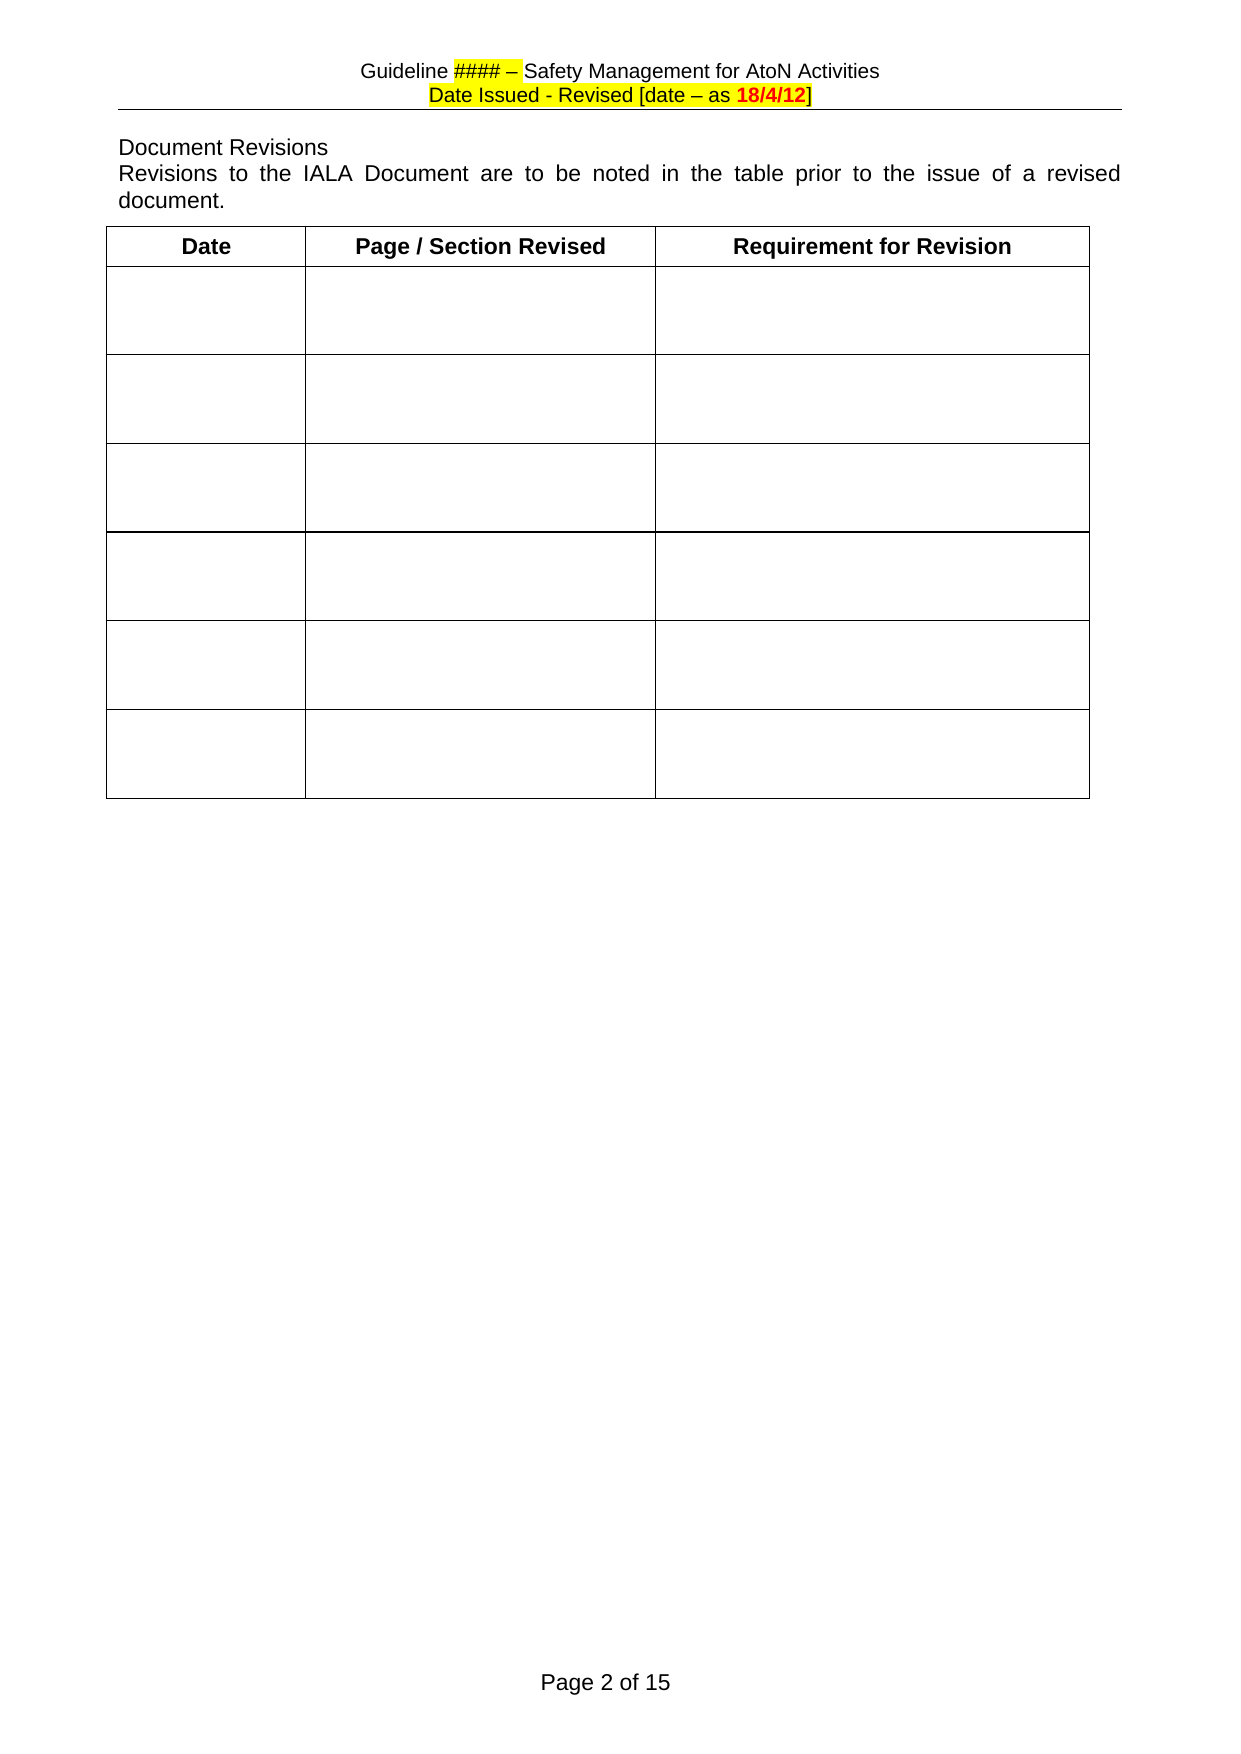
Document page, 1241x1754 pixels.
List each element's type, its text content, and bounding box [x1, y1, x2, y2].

text Revisions to the IALA Document are to be noted in the table prior to the issue of a revised document. [118, 160, 1122, 213]
table_cell [656, 710, 1089, 797]
table_cell [107, 533, 305, 620]
table_cell [656, 621, 1089, 709]
table_cell [656, 355, 1089, 443]
table_cell [306, 710, 655, 797]
table_cell [306, 621, 655, 709]
table_cell [107, 355, 305, 443]
table_cell [656, 533, 1089, 620]
table_cell [306, 267, 655, 354]
table_cell [656, 444, 1089, 531]
table_header Requirement for Revision [656, 227, 1089, 266]
table_cell [107, 710, 305, 797]
table_cell [107, 444, 305, 531]
table_cell [107, 267, 305, 354]
title Document Revisions [118, 134, 1122, 160]
table_cell [306, 355, 655, 443]
table_cell [306, 533, 655, 620]
table_cell [107, 621, 305, 709]
table_header Date [107, 227, 305, 266]
table_cell [306, 444, 655, 531]
table_cell [656, 267, 1089, 354]
table_header Page / Section Revised [306, 227, 655, 266]
